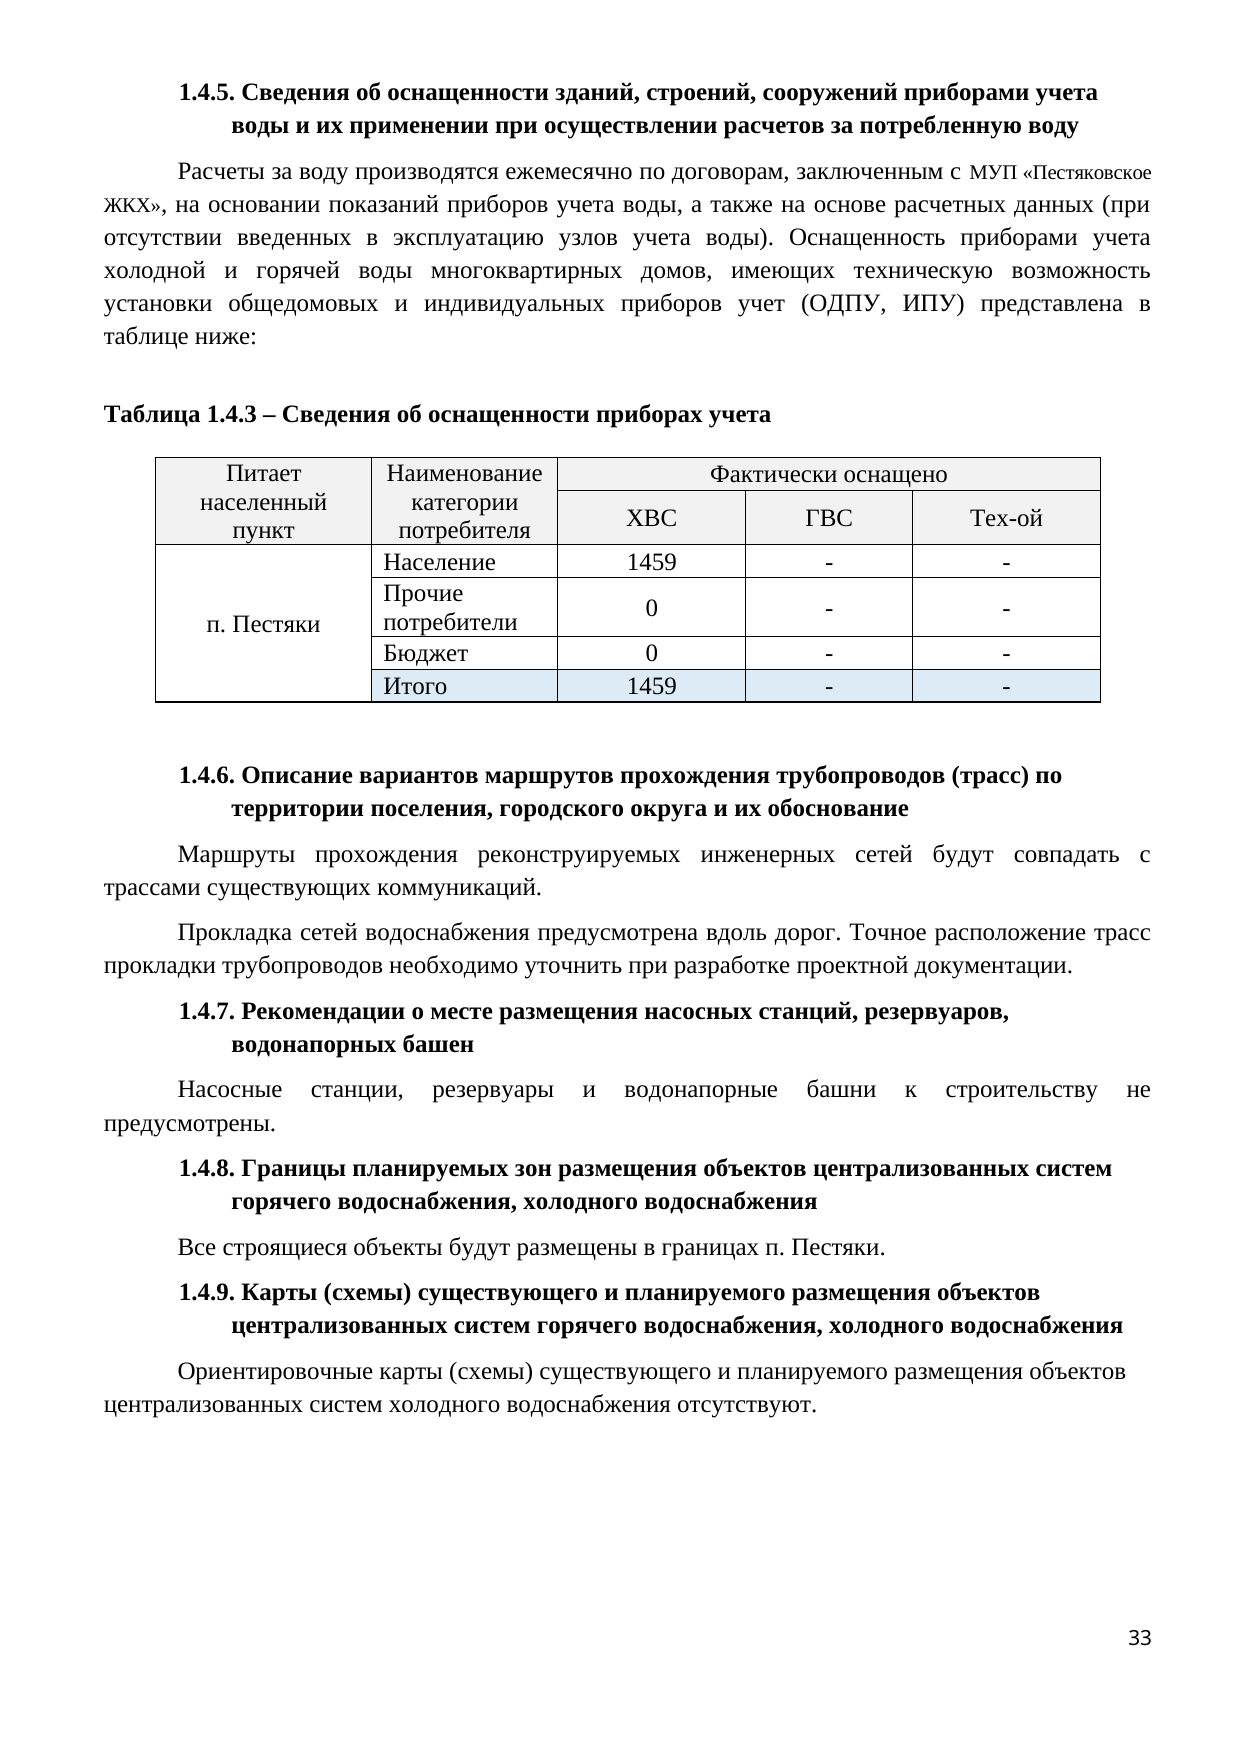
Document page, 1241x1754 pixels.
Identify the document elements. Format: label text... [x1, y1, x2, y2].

list 1.4.6. Описание вариантов маршрутов прохождения трубопроводов (трасс) по территории поселения, городского округа и их обоснование [178, 760, 1152, 822]
table_cell п. Пестяки [156, 545, 371, 701]
text Насосные станции, резервуары и водонапорные башни к строительству не предусмотрены. [103, 1074, 1152, 1136]
list 1.4.9. Карты (схемы) существующего и планируемого размещения объектов централизованных систем горячего водоснабжения, холодного водоснабжения [178, 1277, 1152, 1339]
table_cell - [913, 545, 1100, 577]
table_cell Итого [372, 670, 557, 701]
list 1.4.7. Рекомендации о месте размещения насосных станций, резервуаров, водонапорных башен [178, 996, 1152, 1058]
list 1.4.5. Сведения об оснащенности зданий, строений, сооружений приборами учета воды и их применении при осуществлении расчетов за потребленную воду [178, 77, 1152, 139]
table_cell Прочие потребители [372, 578, 557, 636]
table_cell 1459 [558, 545, 745, 577]
table_cell - [746, 578, 912, 636]
text Расчеты за воду производятся ежемесячно по договорам, заключенным с МУП «Пестяковское ЖКХ», на основании показаний приборов учета воды, а также на основе расчетных данных (при отсутствии введенных в эксплуатацию узлов учета воды). Оснащенность приборами учета холодной и горячей воды многоквартирных домов, имеющих техническую возможность установки общедомовых и индивидуальных приборов учет (ОДПУ, ИПУ) представлена в таблице ниже: [103, 156, 1152, 350]
table_header Наименование категории потребителя [372, 458, 557, 544]
text Маршруты прохождения реконструируемых инженерных сетей будут совпадать с трассами существующих коммуникаций. [103, 839, 1152, 901]
table_header Фактически оснащено [558, 458, 1100, 490]
table_cell Население [372, 545, 557, 577]
table_cell 0 [558, 637, 745, 668]
table_cell ХВС [558, 491, 745, 544]
table_cell Тех-ой [913, 491, 1100, 544]
table_header Питает населенный пункт [156, 458, 371, 544]
table_cell - [913, 578, 1100, 636]
text Прокладка сетей водоснабжения предусмотрена вдоль дорог. Точное расположение трасс прокладки трубопроводов необходимо уточнить при разработке проектной документации. [103, 917, 1152, 979]
list 1.4.8. Границы планируемых зон размещения объектов централизованных систем горячего водоснабжения, холодного водоснабжения [178, 1153, 1152, 1215]
table_cell - [913, 670, 1100, 701]
table_cell 1459 [558, 670, 745, 701]
table_cell - [746, 545, 912, 577]
table_cell 0 [558, 578, 745, 636]
table_cell ГВС [746, 491, 912, 544]
table_cell Бюджет [372, 637, 557, 668]
table_cell - [746, 637, 912, 668]
table_cell - [913, 637, 1100, 668]
text Все строящиеся объекты будут размещены в границах п. Пестяки. [103, 1232, 1152, 1260]
table_cell - [746, 670, 912, 701]
text Таблица 1.4.3 – Сведения об оснащенности приборах учета [103, 399, 1152, 428]
text Ориентировочные карты (схемы) существующего и планируемого размещения объектов централизованных систем холодного водоснабжения отсутствуют. [103, 1356, 1152, 1417]
